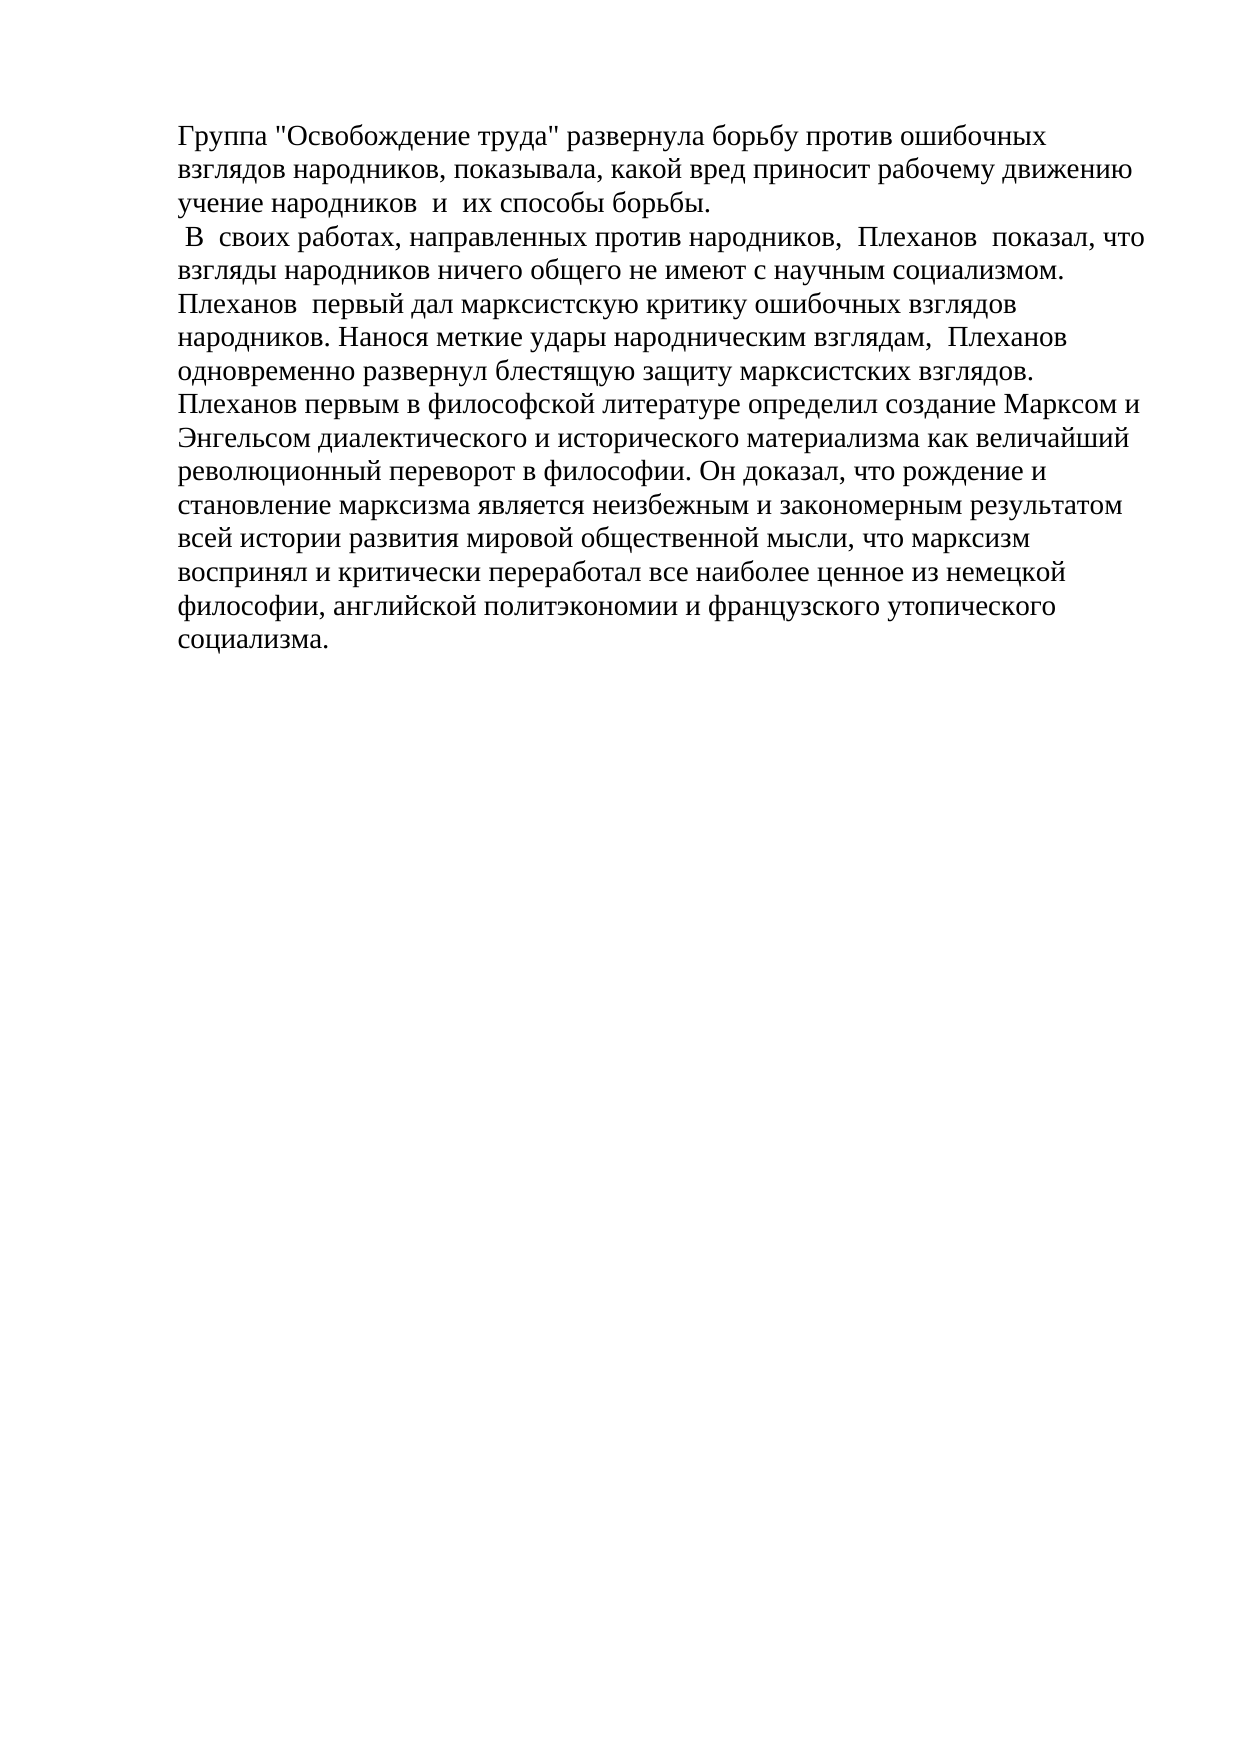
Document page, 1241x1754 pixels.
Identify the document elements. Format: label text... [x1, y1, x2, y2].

text Группа "Освобождение труда" развернула борьбу против ошибочных взглядов народников, показывала, какой вред приносит рабочему движению учение народников и их способы борьбы. В своих работах, направленных против народников, Плеханов показал, что взгляды народников ничего общего не имеют с научным социализмом. Плеханов первый дал марксистскую критику ошибочных взглядов народников. Нанося меткие удары народническим взглядам, Плеханов одновременно развернул блестящую защиту марксистских взглядов. Плеханов первым в философской литературе определил создание Марксом и Энгельсом диалектического и исторического материализма как величайший революционный переворот в философии. Он доказал, что рождение и становление марксизма является неизбежным и закономерным результатом всей истории развития мировой общественной мысли, что марксизм воспринял и критически переработал все наиболее ценное из немецкой философии, английской политэкономии и французского утопического социализма. [177, 118, 1152, 655]
